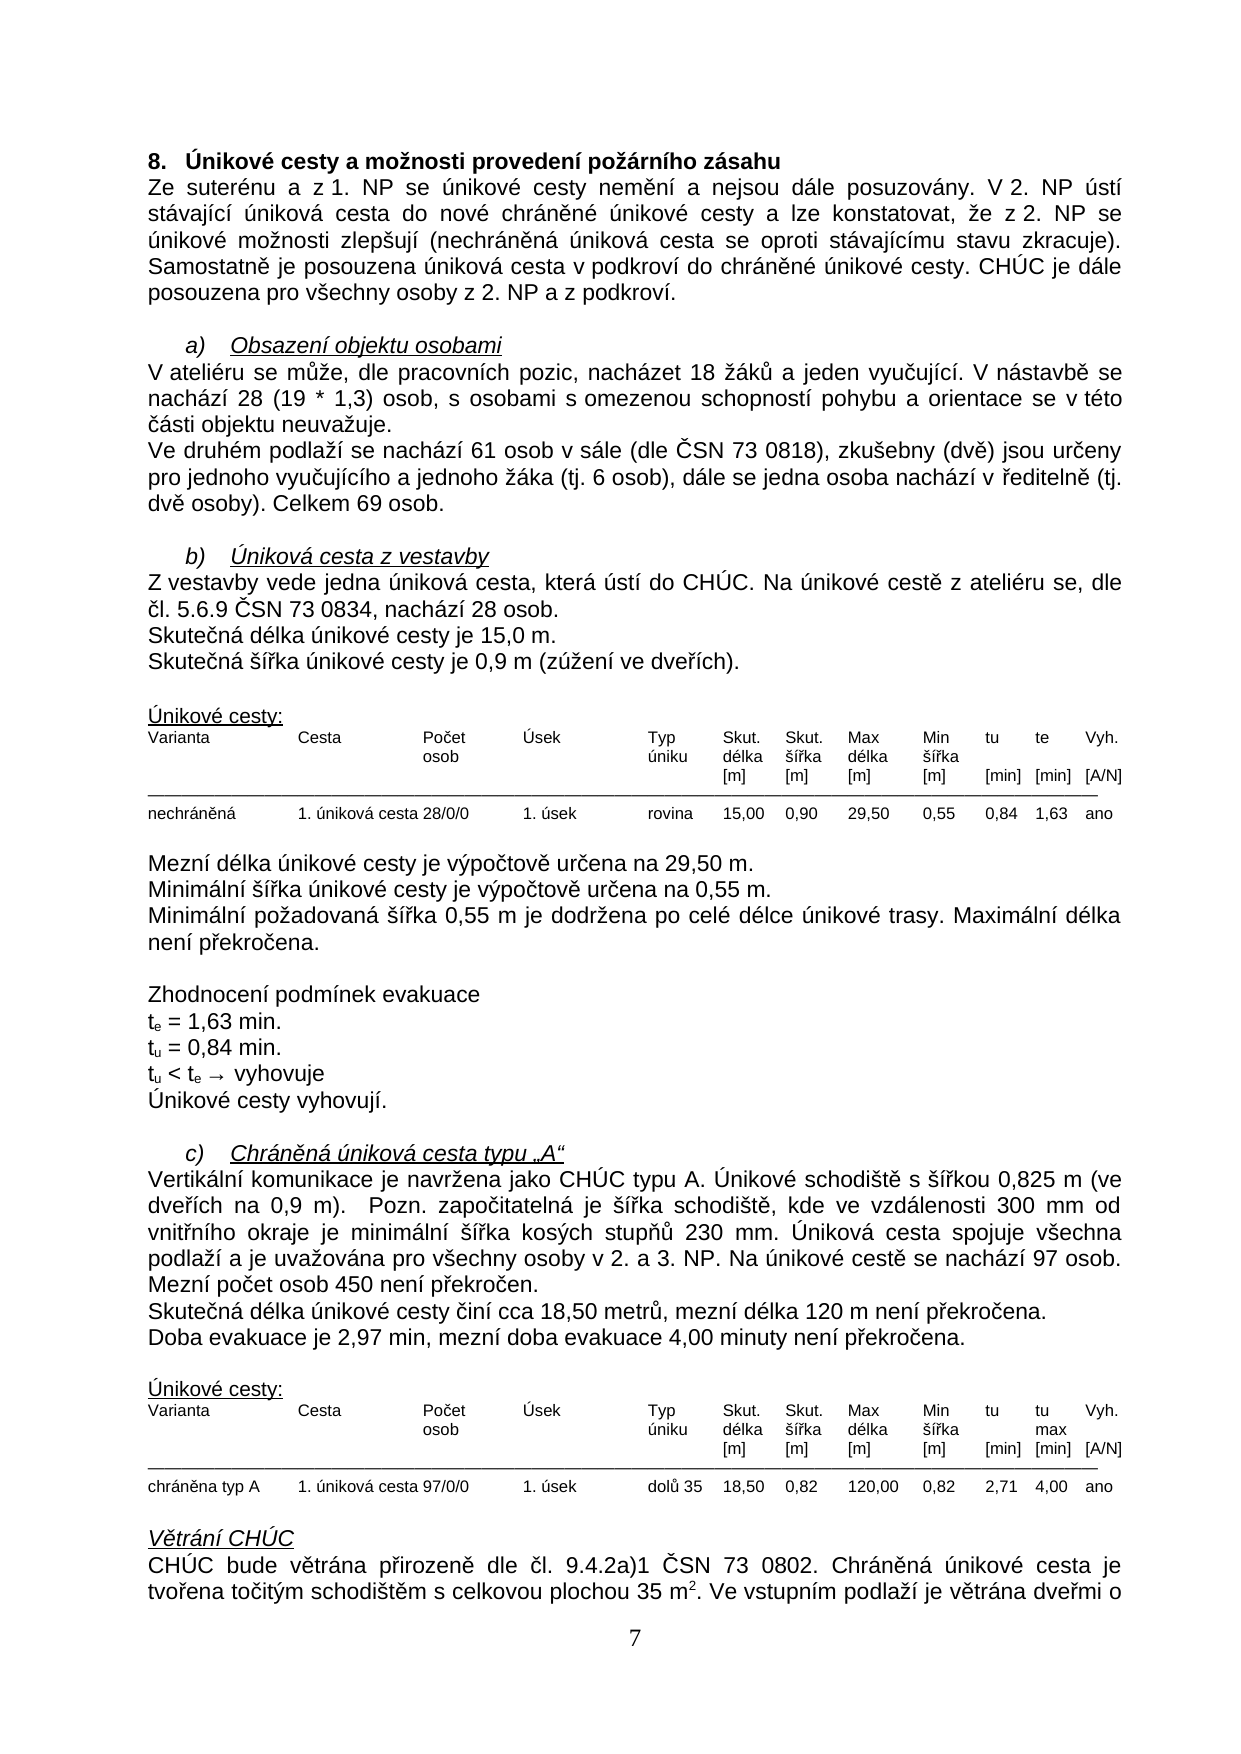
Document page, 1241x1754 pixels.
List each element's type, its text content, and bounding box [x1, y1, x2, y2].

text Skutečná délka únikové cesty činí cca 18,50 metrů, mezní délka 120 m není překročena. [148, 1298, 1122, 1324]
text V ateliéru se může, dle pracovních pozic, nacházet 18 žáků a jeden vyučující. V nástavbě se nachází 28 (19 * 1,3) osob, s osobami s omezenou schopností pohybu a orientace se v této části objektu neuvažuje. [148, 358, 1122, 437]
text Mezní délka únikové cesty je výpočtově určena na 29,50 m. [148, 849, 1122, 876]
text Únikové cesty: [148, 1377, 1122, 1401]
text [m] [m] [m] [m] [min] [min] [A/N] [148, 1439, 1166, 1458]
text Únikové cesty: [148, 703, 1122, 727]
text te = 1,63 min. [148, 1008, 1122, 1034]
list Obsazení objektu osobami [185, 332, 1122, 358]
text ————————————————————————————————————————————————————————— [148, 785, 1122, 804]
text ————————————————————————————————————————————————————————— [148, 1458, 1122, 1477]
text Z vestavby vede jedna úniková cesta, která ústí do CHÚC. Na únikové cestě z ateliéru se, dle čl. 5.6.9 ČSN 73 0834, nachází 28 osob. [148, 569, 1122, 622]
text osob úniku délka šířka délka šířka [148, 747, 1122, 766]
text Zhodnocení podmínek evakuace [148, 981, 1122, 1008]
text Minimální požadovaná šířka 0,55 m je dodržena po celé délce únikové trasy. Maximální délka není překročena. [148, 902, 1122, 955]
text Ve druhém podlaží se nachází 61 osob v sále (dle ČSN 73 0818), zkušebny (dvě) jsou určeny pro jednoho vyučujícího a jednoho žáka (tj. 6 osob), dále se jedna osoba nachází v ředitelně (tj. dvě osoby). Celkem 69 osob. [148, 437, 1122, 517]
text chráněna typ A 1. úniková cesta 97/0/0 1. úsek dolů 35 18,50 0,82 120,00 0,82 2,71 4,00 ano [148, 1477, 1166, 1496]
text tu < te → vyhovuje [148, 1060, 1122, 1087]
text Minimální šířka únikové cesty je výpočtově určena na 0,55 m. [148, 876, 1122, 902]
text Doba evakuace je 2,97 min, mezní doba evakuace 4,00 minuty není překročena. [148, 1324, 1122, 1350]
list Chráněná úniková cesta typu „A“ [185, 1139, 1122, 1166]
text Skutečná šířka únikové cesty je 0,9 m (zúžení ve dveřích). [148, 648, 1122, 675]
text Vertikální komunikace je navržena jako CHÚC typu A. Únikové schodiště s šířkou 0,825 m (ve dveřích na 0,9 m). Pozn. započitatelná je šířka schodiště, kde ve vzdálenosti 300 mm od vnitřního okraje je minimální šířka kosých stupňů 230 mm. Úniková cesta spojuje všechna podlaží a je uvažována pro všechny osoby v 2. a 3. NP. Na únikové cestě se nachází 97 osob. Mezní počet osob 450 není překročen. [148, 1166, 1122, 1298]
list Únikové cesty a možnosti provedení požárního zásahu [148, 148, 1137, 174]
text nechráněná 1. úniková cesta 28/0/0 1. úsek rovina 15,00 0,90 29,50 0,55 0,84 1,63 ano [148, 804, 1122, 823]
text Skutečná délka únikové cesty je 15,0 m. [148, 622, 1122, 648]
text Varianta Cesta Počet Úsek Typ Skut. Skut. Max Min tu tu Vyh. [148, 1401, 1166, 1420]
text osob úniku délka šířka délka šířka max [148, 1420, 1122, 1439]
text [148, 1552, 1122, 1604]
text tu = 0,84 min. [148, 1034, 1122, 1060]
text [m] [m] [m] [m] [min] [min] [A/N] [148, 766, 1122, 785]
text Varianta Cesta Počet Úsek Typ Skut. Skut. Max Min tu te Vyh. [148, 727, 1122, 747]
text Větrání CHÚC [148, 1525, 1122, 1552]
list Úniková cesta z vestavby [185, 543, 1122, 569]
text Únikové cesty vyhovují. [148, 1087, 1122, 1113]
list Ze suterénu a z 1. NP se únikové cesty nemění a nejsou dále posuzovány. V 2. NP ústí stávající úniková cesta do nové chráněné únikové cesty a lze konstatovat, že z 2. NP se únikové možnosti zlepšují (nechráněná úniková cesta se oproti stávajícímu stavu zkracuje). Samostatně je posouzena úniková cesta v podkroví do chráněné únikové cesty. CHÚC je dále posouzena pro všechny osoby z 2. NP a z podkroví. [148, 174, 1122, 306]
